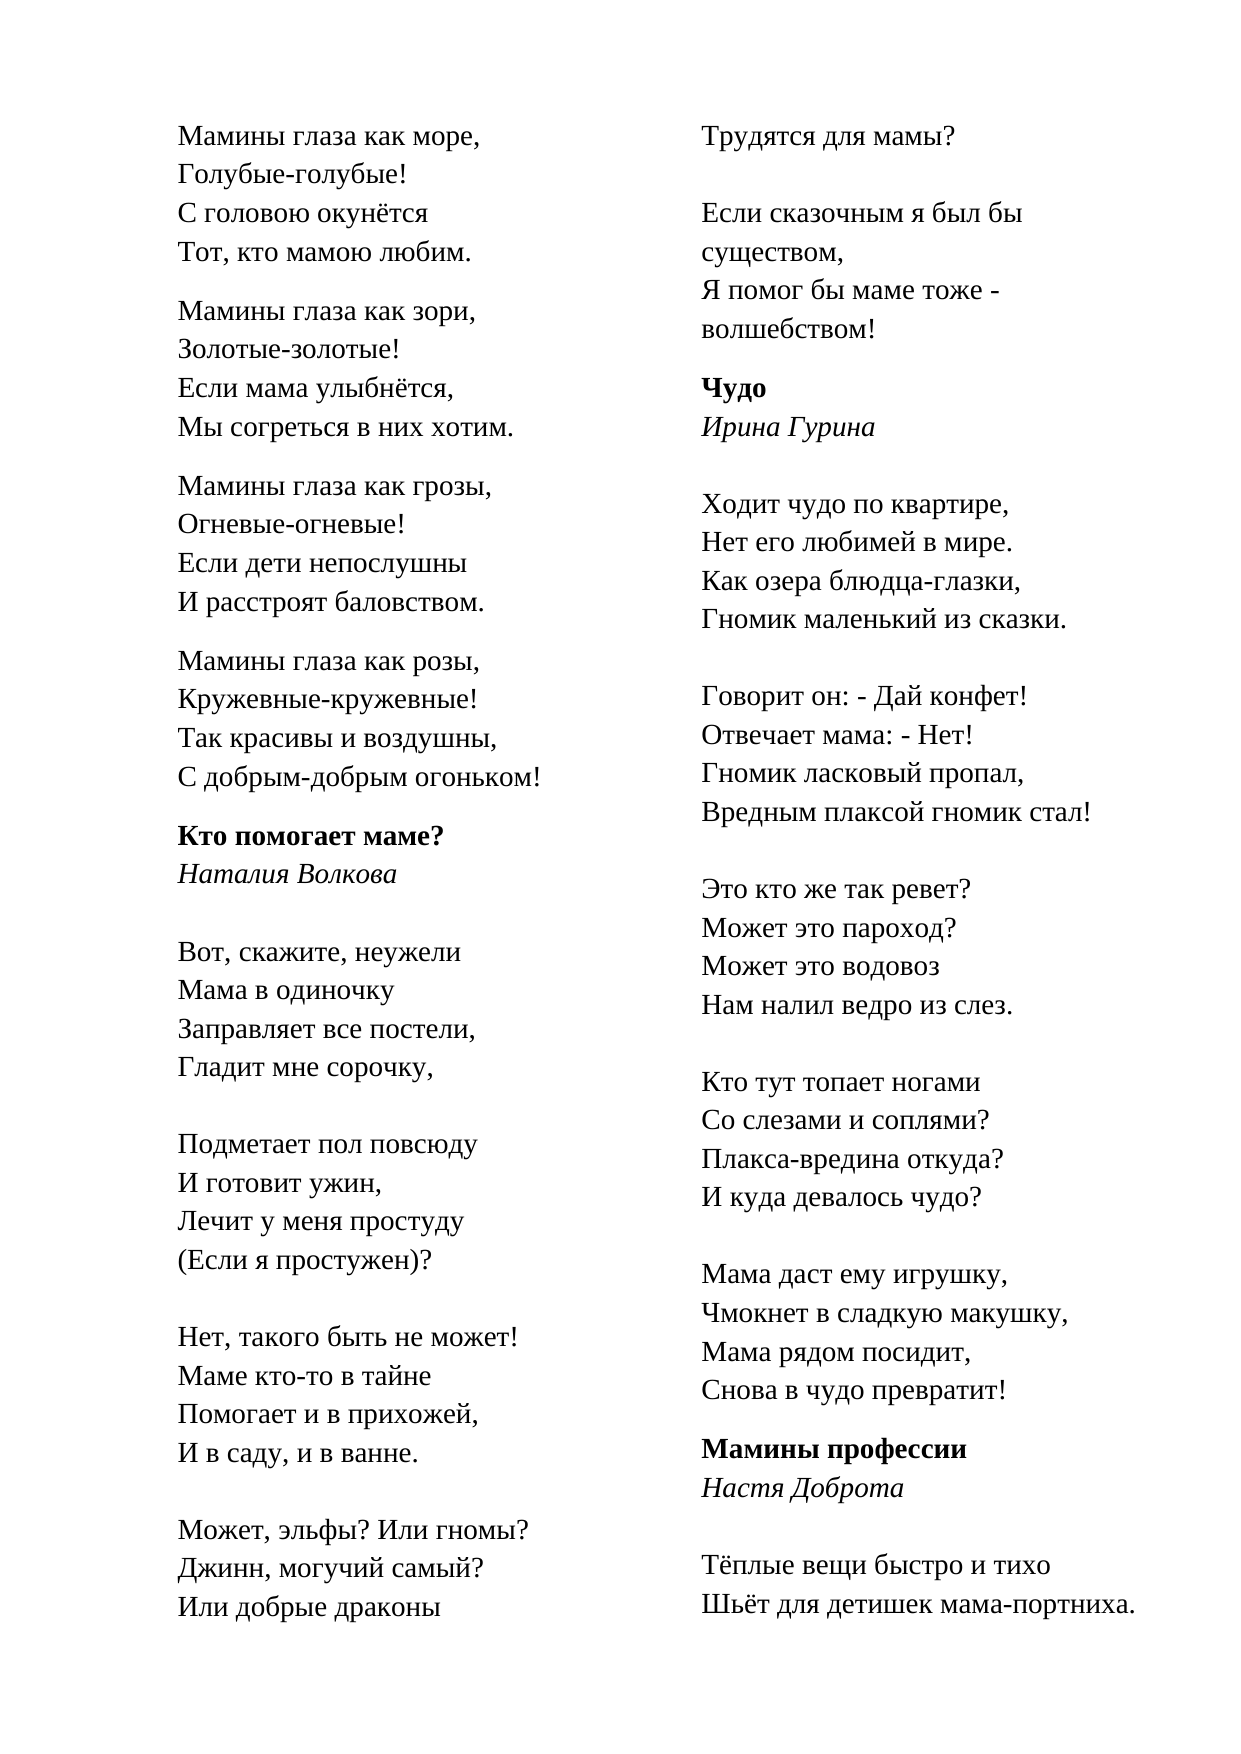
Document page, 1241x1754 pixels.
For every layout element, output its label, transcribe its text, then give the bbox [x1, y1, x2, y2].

text Кто помогает маме? Наталия Волкова Вот, скажите, неужели Мама в одиночку Заправляет все постели, Гладит мне сорочку, Подметает пол повсюду И готовит ужин, Лечит у меня простуду (Если я простужен)? Нет, такого быть не может! Маме кто-то в тайне Помогает и в прихожей, И в саду, и в ванне. Может, эльфы? Или гномы? Джинн, могучий самый? Или добрые драконы Трудятся для мамы? Если сказочным я был бы существом, Я помог бы маме тоже - волшебством! [177, 818, 627, 1622]
text Чудо Ирина Гурина Ходит чудо по квартире, Нет его любимей в мире. Как озера блюдца-глазки, Гномик маленький из сказки. Говорит он: - Дай конфет! Отвечает мама: - Нет! Гномик ласковый пропал, Вредным плаксой гномик стал! Это кто же так ревет? Может это пароход? Может это водовоз Нам налил ведро из слез. Кто тут топает ногами Со слезами и соплями? Плакса-вредина откуда? И куда девалось чудо? Мама даст ему игрушку, Чмокнет в сладкую макушку, Мама рядом посидит, Снова в чудо превратит! [701, 370, 1152, 1406]
text Мамины глаза как грозы, Огневые-огневые! Если дети непослушны И расстроят баловством. [177, 468, 627, 617]
text Кто помогает маме? Наталия Волкова Вот, скажите, неужели Мама в одиночку Заправляет все постели, Гладит мне сорочку, Подметает пол повсюду И готовит ужин, Лечит у меня простуду (Если я простужен)? Нет, такого быть не может! Маме кто-то в тайне Помогает и в прихожей, И в саду, и в ванне. Может, эльфы? Или гномы? Джинн, могучий самый? Или добрые драконы Трудятся для мамы? Если сказочным я был бы существом, Я помог бы маме тоже - волшебством! [701, 118, 1152, 344]
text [701, 1432, 1152, 1619]
text Мамины глаза как розы, Кружевные-кружевные! Так красивы и воздушны, С добрым-добрым огоньком! [177, 643, 627, 792]
text Мамины глаза как зори, Золотые-золотые! Если мама улыбнётся, Мы согреться в них хотим. [177, 293, 627, 442]
text Мамины глаза как море, Голубые-голубые! С головою окунётся Тот, кто мамою любим. [177, 118, 627, 267]
